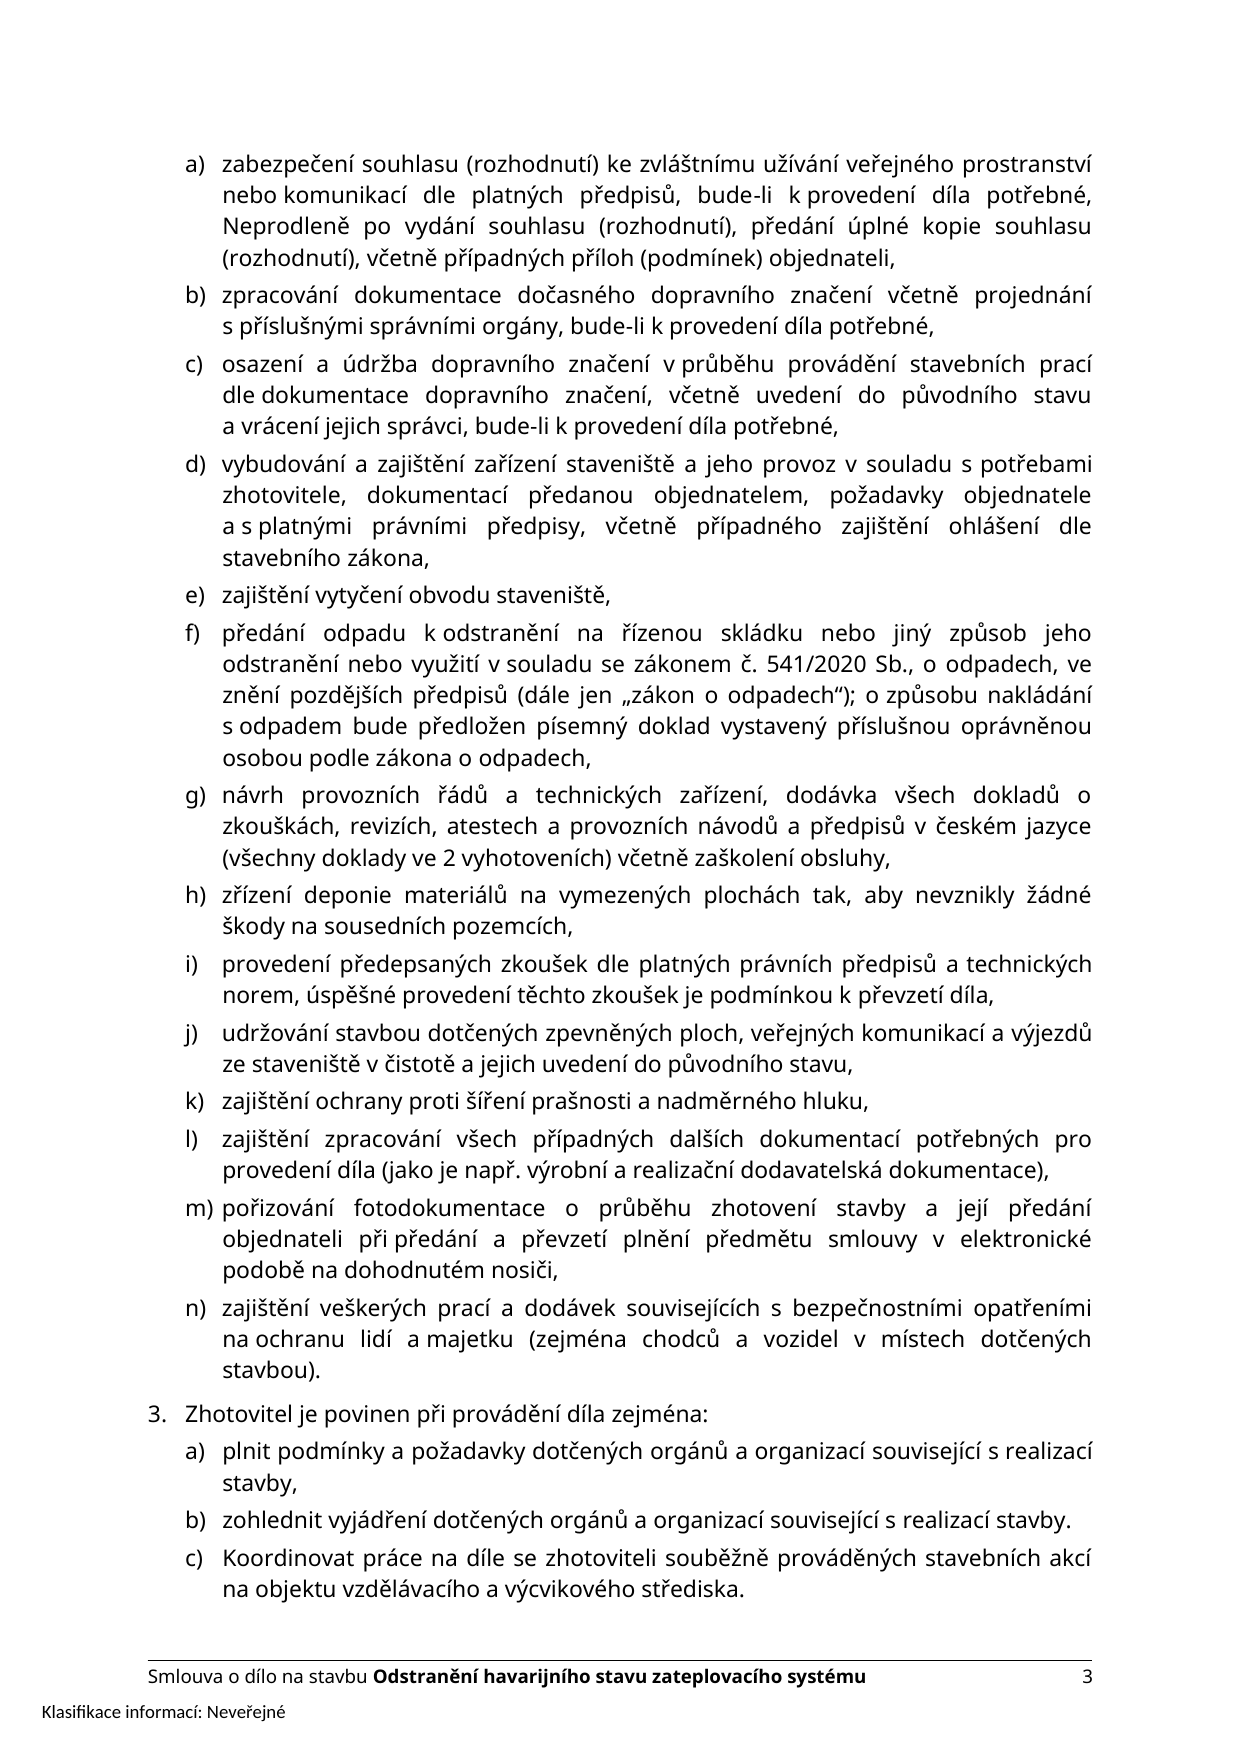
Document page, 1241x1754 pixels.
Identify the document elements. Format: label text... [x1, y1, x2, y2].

list provedení předepsaných zkoušek dle platných právních předpisů a technických norem, úspěšné provedení těchto zkoušek je podmínkou k převzetí díla, [185, 948, 1092, 1010]
list předání odpadu k odstranění na řízenou skládku nebo jiný způsob jeho odstranění nebo využití v souladu se zákonem č. 541/2020 Sb., o odpadech, ve znění pozdějších předpisů (dále jen „zákon o odpadech“); o způsobu nakládání s odpadem bude předložen písemný doklad vystavený příslušnou oprávněnou osobou podle zákona o odpadech, [185, 616, 1092, 773]
list plnit podmínky a požadavky dotčených orgánů a organizací související s realizací stavby, [185, 1435, 1092, 1498]
list Koordinovat práce na díle se zhotoviteli souběžně prováděných stavebních akcí na objektu vzdělávacího a výcvikového střediska. [185, 1541, 1092, 1604]
list zajištění veškerých prací a dodávek souvisejících s bezpečnostními opatřeními na ochranu lidí a majetku (zejména chodců a vozidel v místech dotčených stavbou). [185, 1291, 1092, 1385]
list návrh provozních řádů a technických zařízení, dodávka všech dokladů o zkouškách, revizích, atestech a provozních návodů a předpisů v českém jazyce (všechny doklady ve 2 vyhotoveních) včetně zaškolení obsluhy, [185, 779, 1092, 873]
list udržování stavbou dotčených zpevněných ploch, veřejných komunikací a výjezdů ze staveniště v čistotě a jejich uvedení do původního stavu, [185, 1016, 1092, 1079]
list zřízení deponie materiálů na vymezených plochách tak, aby nevznikly žádné škody na sousedních pozemcích, [185, 879, 1092, 941]
list zajištění zpracování všech případných dalších dokumentací potřebných pro provedení díla (jako je např. výrobní a realizační dodavatelská dokumentace), [185, 1123, 1092, 1185]
list zpracování dokumentace dočasného dopravního značení včetně projednání s příslušnými správními orgány, bude-li k provedení díla potřebné, [185, 279, 1092, 341]
list zohlednit vyjádření dotčených orgánů a organizací související s realizací stavby. [185, 1504, 1092, 1535]
list vybudování a zajištění zařízení staveniště a jeho provoz v souladu s potřebami zhotovitele, dokumentací předanou objednatelem, požadavky objednatele a s platnými právními předpisy, včetně případného zajištění ohlášení dle stavebního zákona, [185, 448, 1092, 573]
list Zhotovitel je povinen při provádění díla zejména: [148, 1398, 1092, 1429]
list pořizování fotodokumentace o průběhu zhotovení stavby a její předání objednateli při předání a převzetí plnění předmětu smlouvy v elektronické podobě na dohodnutém nosiči, [185, 1191, 1092, 1285]
list osazení a údržba dopravního značení v průběhu provádění stavebních prací dle dokumentace dopravního značení, včetně uvedení do původního stavu a vrácení jejich správci, bude-li k provedení díla potřebné, [185, 348, 1092, 441]
list zajištění vytyčení obvodu staveniště, [185, 579, 1092, 610]
list zabezpečení souhlasu (rozhodnutí) ke zvláštnímu užívání veřejného prostranství nebo komunikací dle platných předpisů, bude-li k provedení díla potřebné, Neprodleně po vydání souhlasu (rozhodnutí), předání úplné kopie souhlasu (rozhodnutí), včetně případných příloh (podmínek) objednateli, [185, 148, 1092, 273]
list zajištění ochrany proti šíření prašnosti a nadměrného hluku, [185, 1085, 1092, 1116]
